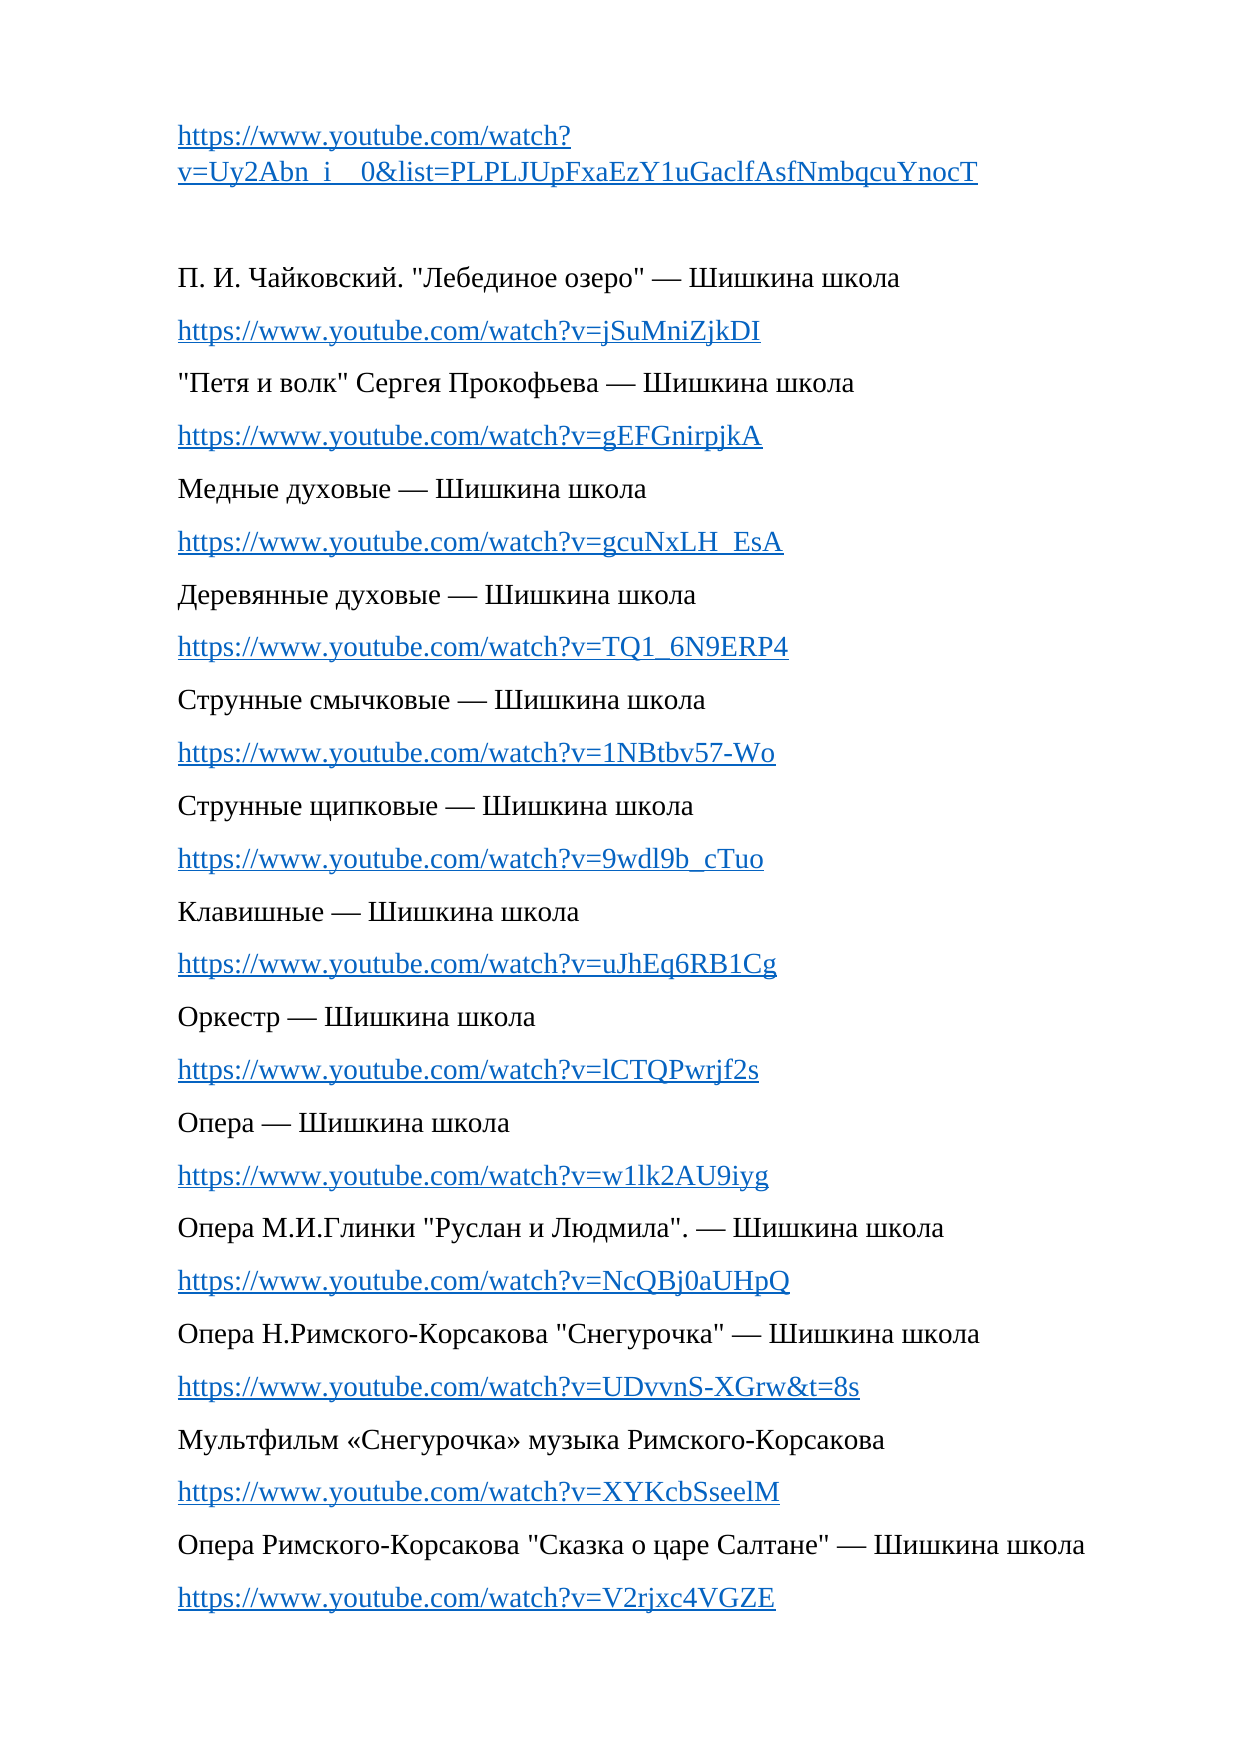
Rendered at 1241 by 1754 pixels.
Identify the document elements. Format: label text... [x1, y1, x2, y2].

text https://www.youtube.com/watch?v=TQ1_6N9ERP4 [177, 629, 1152, 663]
text https://www.youtube.com/watch?v=NcQBj0aUHpQ [177, 1263, 1152, 1297]
text Струнные щипковые — Шишкина школа [177, 788, 1152, 822]
text https://www.youtube.com/watch?v=V2rjxc4VGZE [177, 1580, 1152, 1614]
text https://www.youtube.com/watch?v=lCTQPwrjf2s [177, 1052, 1152, 1086]
text Струнные смычковые — Шишкина школа [177, 682, 1152, 716]
text https://www.youtube.com/watch?v=gcuNxLH_EsA [177, 524, 1152, 557]
text Мультфильм «Снегурочка» музыка Римского-Корсакова [177, 1422, 1152, 1455]
text Оркестр — Шишкина школа [177, 999, 1152, 1033]
text https://www.youtube.com/watch?v=XYKcbSseelM [177, 1474, 1152, 1508]
text Опера Римского-Корсакова "Сказка о царе Салтане" — Шишкина школа [177, 1527, 1152, 1561]
text "Петя и волк" Сергея Прокофьева — Шишкина школа [177, 366, 1152, 399]
text https://www.youtube.com/watch?v=9wdl9b_cTuo [177, 841, 1152, 874]
text https://www.youtube.com/watch?v=uJhEq6RB1Cg [177, 946, 1152, 980]
text https://www.youtube.com/watch?v=Uy2Abn_i__0&list=PLPLJUpFxaEzY1uGaclfAsfNmbqcuYnocT [177, 118, 1152, 188]
text Деревянные духовые — Шишкина школа [177, 577, 1152, 610]
text Опера М.И.Глинки "Руслан и Людмила". — Шишкина школа [177, 1211, 1152, 1244]
text https://www.youtube.com/watch?v=UDvvnS-XGrw&t=8s [177, 1369, 1152, 1402]
text Опера — Шишкина школа [177, 1105, 1152, 1138]
text https://www.youtube.com/watch?v=w1lk2AU9iyg [177, 1158, 1152, 1191]
text https://www.youtube.com/watch?v=jSuMniZjkDI [177, 313, 1152, 346]
text https://www.youtube.com/watch?v=1NBtbv57-Wo [177, 735, 1152, 769]
text П. И. Чайковский. "Лебединое озеро" — Шишкина школа [177, 260, 1152, 293]
text Медные духовые — Шишкина школа [177, 471, 1152, 505]
text https://www.youtube.com/watch?v=gEFGnirpjkA [177, 418, 1152, 452]
text Клавишные — Шишкина школа [177, 894, 1152, 927]
text Опера Н.Римского-Корсакова "Снегурочка" — Шишкина школа [177, 1316, 1152, 1350]
